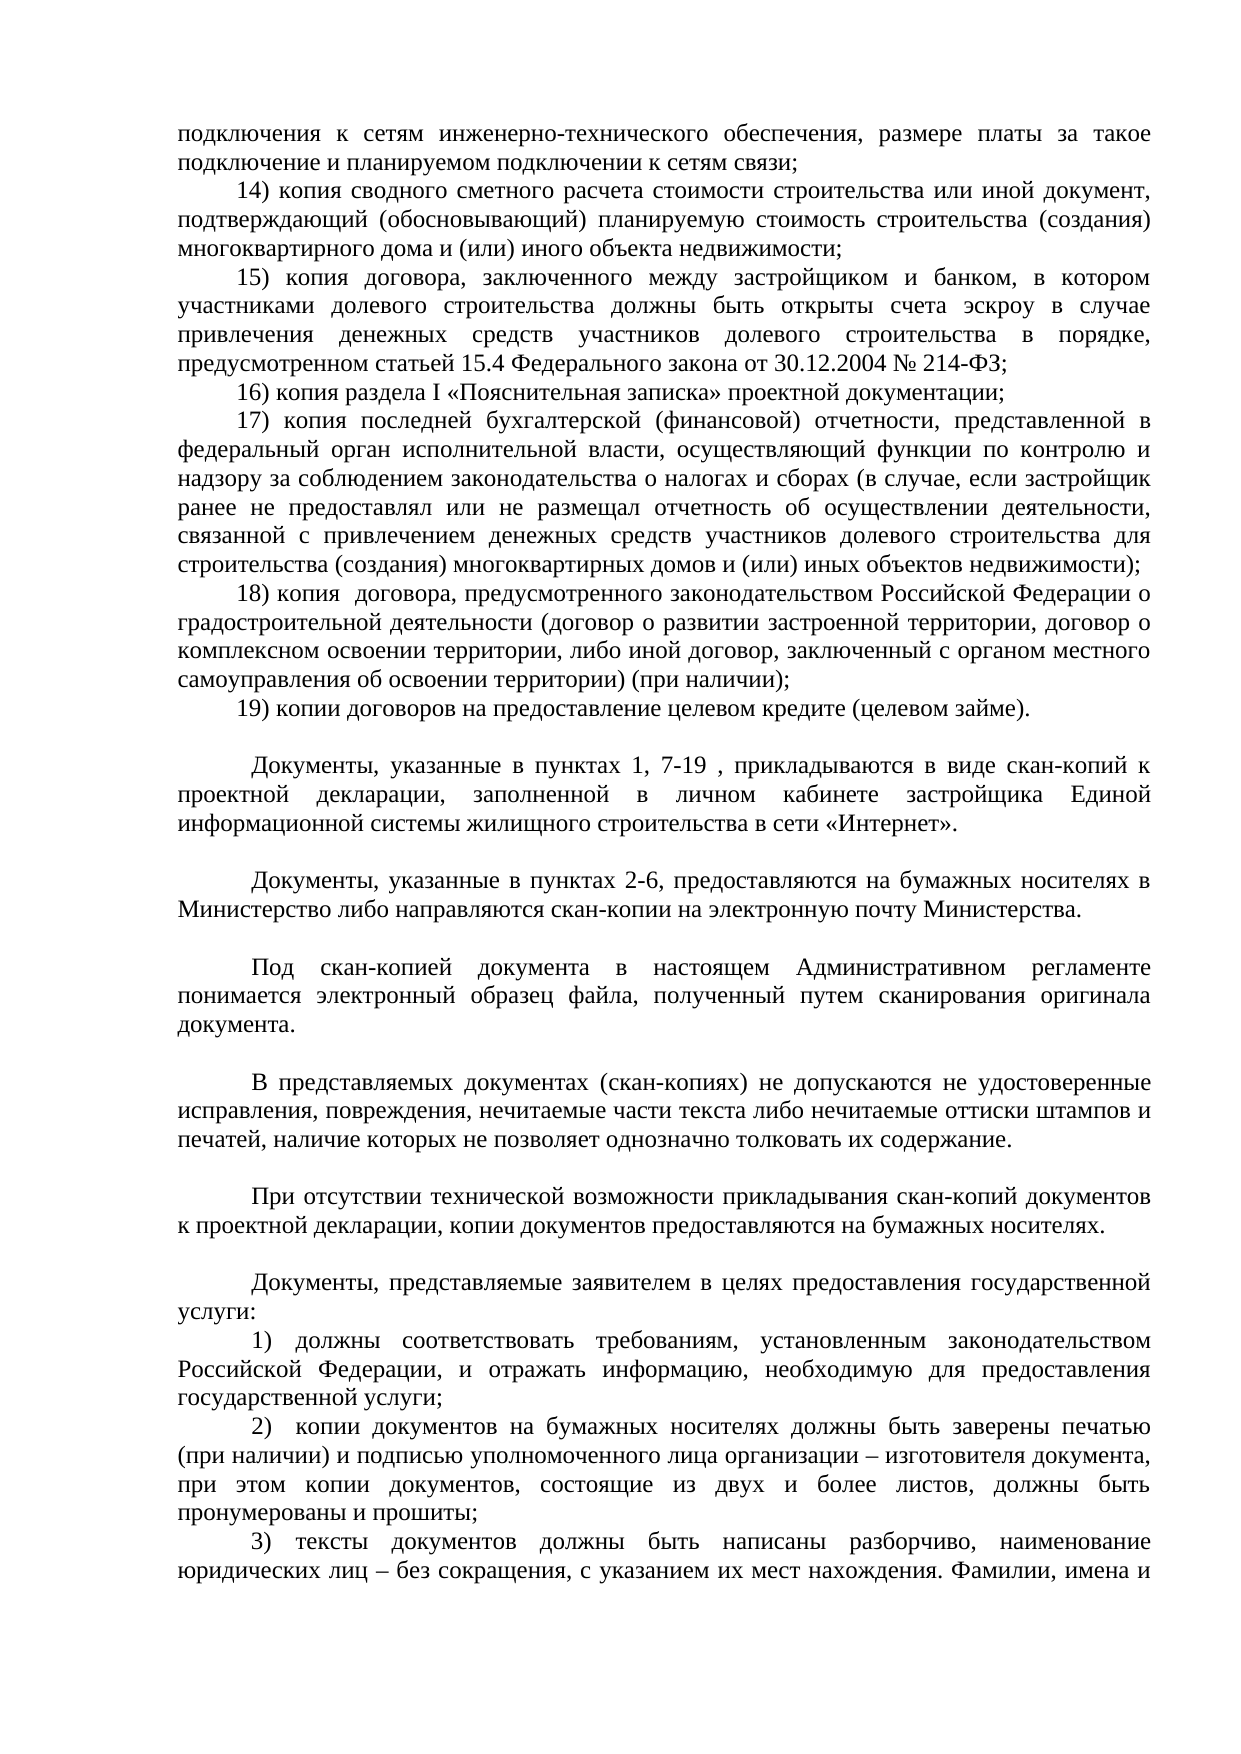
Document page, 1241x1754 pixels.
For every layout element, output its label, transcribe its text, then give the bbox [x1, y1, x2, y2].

text 19) копии договоров на предоставление целевом кредите (целевом займе). [177, 693, 1152, 722]
text 14) копия сводного сметного расчета стоимости строительства или иной документ, подтверждающий (обосновывающий) планируемую стоимость строительства (создания) многоквартирного дома и (или) иного объекта недвижимости; [177, 176, 1152, 262]
text Документы, указанные в пунктах 1, 7-19 , прикладываются в виде скан-копий к проектной декларации, заполненной в личном кабинете застройщика Единой информационной системы жилищного строительства в сети «Интернет». [177, 751, 1152, 837]
text При отсутствии технической возможности прикладывания скан-копий документов к проектной декларации, копии документов предоставляются на бумажных носителях. [177, 1181, 1152, 1239]
text Документы, представляемые заявителем в целях предоставления государственной услуги: [177, 1267, 1152, 1325]
text 16) копия раздела I «Пояснительная записка» проектной документации; [177, 377, 1152, 406]
text 18) копия договора, предусмотренного законодательством Российской Федерации о градостроительной деятельности (договор о развитии застроенной территории, договор о комплексном освоении территории, либо иной договор, заключенный с органом местного самоуправления об освоении территории) (при наличии); [177, 578, 1152, 693]
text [177, 118, 1152, 176]
text В представляемых документах (скан-копиях) не допускаются не удостоверенные исправления, повреждения, нечитаемые части текста либо нечитаемые оттиски штампов и печатей, наличие которых не позволяет однозначно толковать их содержание. [177, 1067, 1152, 1153]
text 15) копия договора, заключенного между застройщиком и банком, в котором участниками долевого строительства должны быть открыты счета эскроу в случае привлечения денежных средств участников долевого строительства в порядке, предусмотренном статьей 15.4 Федерального закона от 30.12.2004 № 214-ФЗ; [177, 262, 1152, 377]
text 17) копия последней бухгалтерской (финансовой) отчетности, представленной в федеральный орган исполнительной власти, осуществляющий функции по контролю и надзору за соблюдением законодательства о налогах и сборах (в случае, если застройщик ранее не предоставлял или не размещал отчетность об осуществлении деятельности, связанной с привлечением денежных средств участников долевого строительства для строительства (создания) многоквартирных домов и (или) иных объектов недвижимости); [177, 406, 1152, 578]
list должны соответствовать требованиям, установленным законодательством Российской Федерации, и отражать информацию, необходимую для предоставления государственной услуги; [177, 1325, 1152, 1411]
text Под скан-копией документа в настоящем Административном регламенте понимается электронный образец файла, полученный путем сканирования оригинала документа. [177, 952, 1152, 1038]
list копии документов на бумажных носителях должны быть заверены печатью (при наличии) и подписью уполномоченного лица организации – изготовителя документа, при этом копии документов, состоящие из двух и более листов, должны быть пронумерованы и прошиты; [177, 1411, 1152, 1526]
text Документы, указанные в пунктах 2-6, предоставляются на бумажных носителях в Министерство либо направляются скан-копии на электронную почту Министерства. [177, 866, 1152, 923]
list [177, 1526, 1152, 1584]
